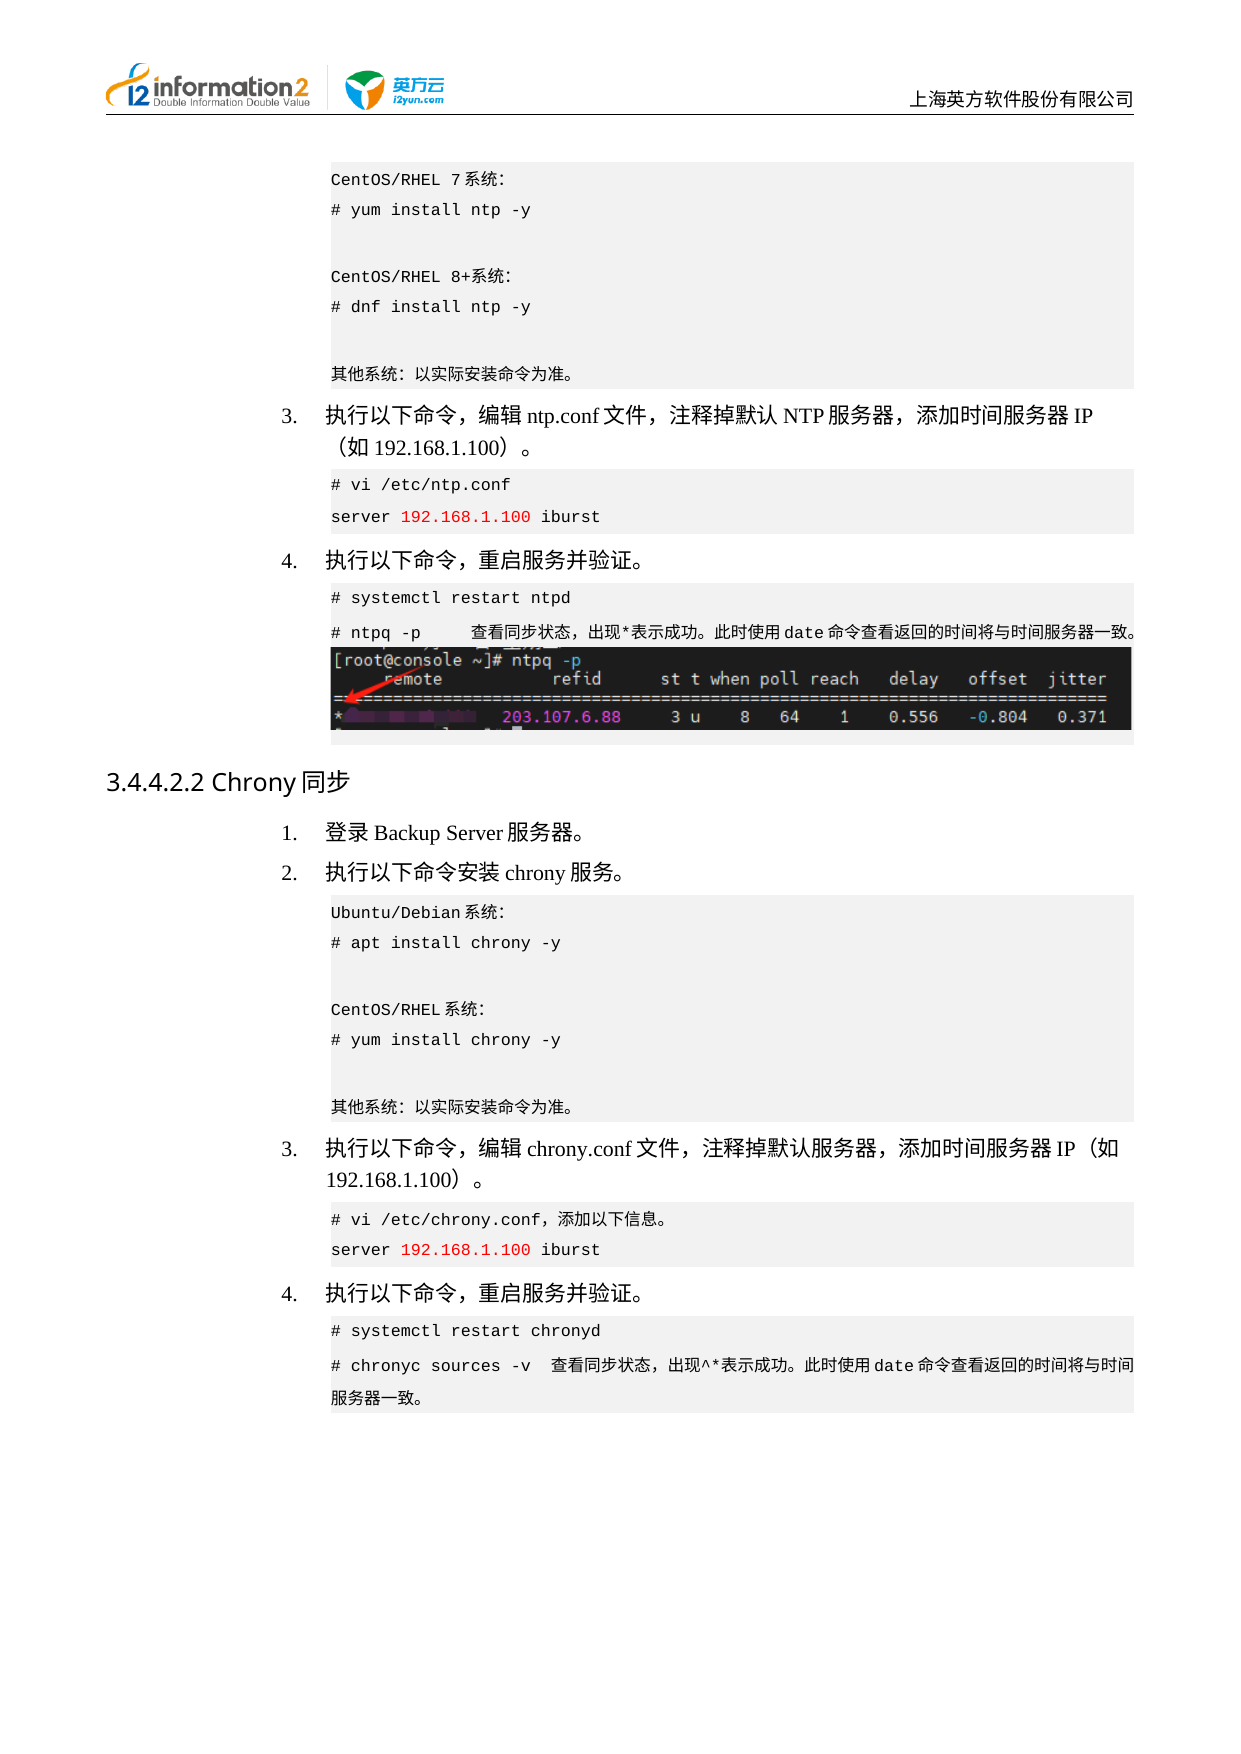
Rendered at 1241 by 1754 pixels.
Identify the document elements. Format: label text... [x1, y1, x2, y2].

text # chronyc sources -v 查看同步状态，出现^*表示成功。此时使用date命令查看返回的时间将与时间服务器一致。 [331, 1348, 1134, 1413]
text # vi /etc/chrony.conf，添加以下信息。 [331, 1202, 1134, 1235]
text # systemctl restart chronyd [331, 1316, 1134, 1348]
text Ubuntu/Debian系统： [331, 895, 1134, 927]
text Chrony同步 [106, 762, 1134, 798]
list 执行以下命令，编辑ntp.conf文件，注释掉默认NTP服务器，添加时间服务器IP（如192.168.1.100）。 [281, 398, 1134, 461]
text 其他系统：以实际安装命令为准。 [331, 1090, 1134, 1122]
text CentOS/RHEL系统： [331, 992, 1134, 1025]
picture [432, 85, 444, 90]
picture [330, 647, 1132, 730]
list 登录Backup Server服务器。 [281, 815, 1134, 847]
list 执行以下命令，重启服务并验证。 [281, 543, 1134, 574]
text # yum install ntp -y [331, 194, 1134, 227]
list 执行以下命令安装chrony服务。 [281, 855, 1134, 887]
picture [105, 52, 444, 110]
text # apt install chrony -y [331, 927, 1134, 960]
text CentOS/RHEL 8+系统： [331, 259, 1134, 292]
text server 192.168.1.100 iburst [331, 1235, 1134, 1267]
text server 192.168.1.100 iburst [331, 502, 1134, 534]
list 执行以下命令，重启服务并验证。 [281, 1276, 1134, 1307]
text 其他系统：以实际安装命令为准。 [331, 357, 1134, 389]
text # ntpq -p 查看同步状态，出现*表示成功。此时使用date命令查看返回的时间将与时间服务器一致。 [331, 615, 1134, 648]
list 执行以下命令，编辑chrony.conf文件，注释掉默认服务器，添加时间服务器IP（如192.168.1.100）。 [281, 1131, 1134, 1194]
text # vi /etc/ntp.conf [331, 469, 1134, 502]
text # yum install chrony -y [331, 1025, 1134, 1057]
text CentOS/RHEL 7系统： [331, 162, 1134, 194]
text # dnf install ntp -y [331, 292, 1134, 324]
text # systemctl restart ntpd [331, 583, 1134, 615]
